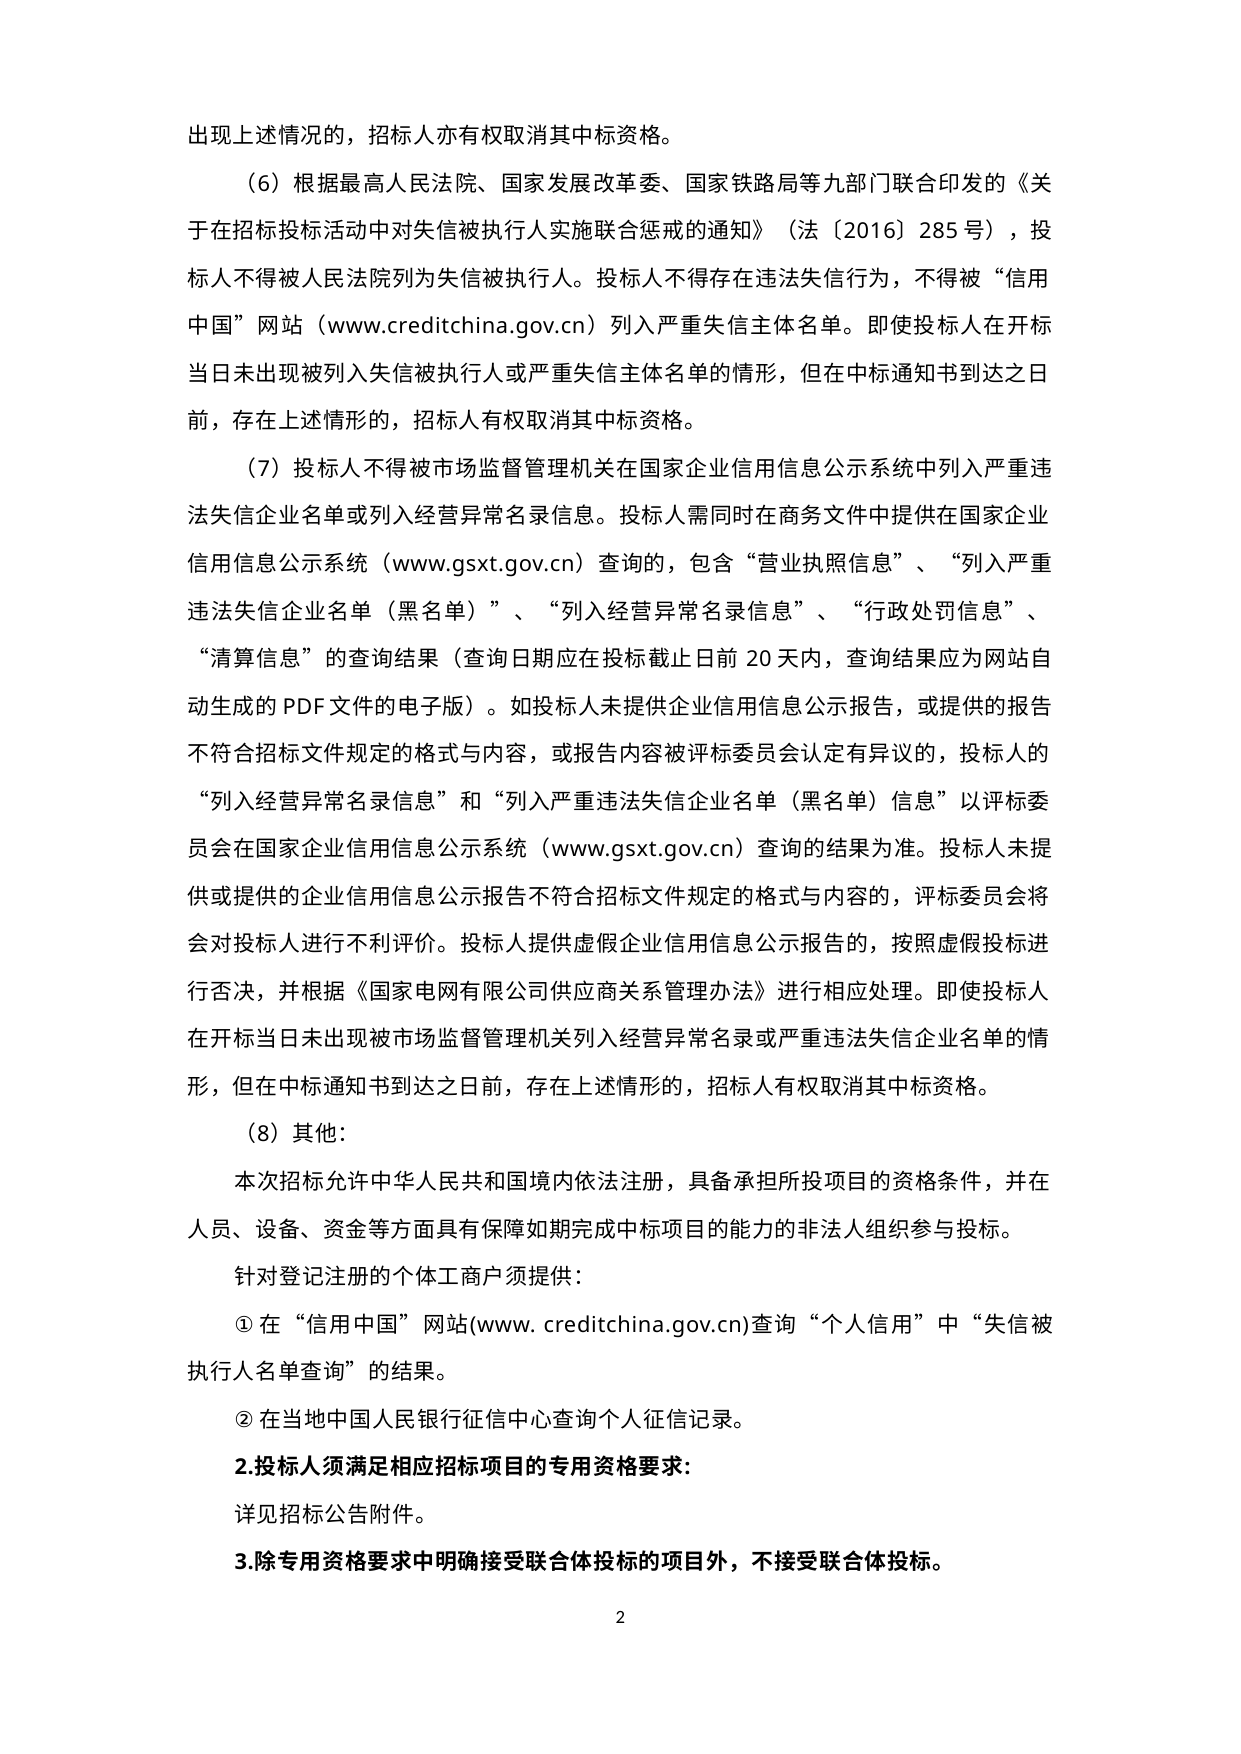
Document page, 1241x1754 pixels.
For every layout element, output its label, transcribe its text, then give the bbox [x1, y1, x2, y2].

text （7）投标人不得被市场监督管理机关在国家企业信用信息公示系统中列入严重违法失信企业名单或列入经营异常名录信息。投标人需同时在商务文件中提供在国家企业信用信息公示系统（www.gsxt.gov.cn）查询的，包含“营业执照信息”、“列入严重违法失信企业名单（黑名单）”、“列入经营异常名录信息”、“行政处罚信息”、“清算信息”的查询结果（查询日期应在投标截止日前20天内，查询结果应为网站自动生成的PDF文件的电子版）。如投标人未提供企业信用信息公示报告，或提供的报告不符合招标文件规定的格式与内容，或报告内容被评标委员会认定有异议的，投标人的“列入经营异常名录信息”和“列入严重违法失信企业名单（黑名单）信息”以评标委员会在国家企业信用信息公示系统（www.gsxt.gov.cn）查询的结果为准。投标人未提供或提供的企业信用信息公示报告不符合招标文件规定的格式与内容的，评标委员会将会对投标人进行不利评价。投标人提供虚假企业信用信息公示报告的，按照虚假投标进行否决，并根据《国家电网有限公司供应商关系管理办法》进行相应处理。即使投标人在开标当日未出现被市场监督管理机关列入经营异常名录或严重违法失信企业名单的情形，但在中标通知书到达之日前，存在上述情形的，招标人有权取消其中标资格。 [187, 451, 1053, 1101]
text （6）根据最高人民法院、国家发展改革委、国家铁路局等九部门联合印发的《关于在招标投标活动中对失信被执行人实施联合惩戒的通知》（法〔2016〕285号），投标人不得被人民法院列为失信被执行人。投标人不得存在违法失信行为，不得被“信用中国”网站（www.creditchina.gov.cn）列入严重失信主体名单。即使投标人在开标当日未出现被列入失信被执行人或严重失信主体名单的情形，但在中标通知书到达之日前，存在上述情形的，招标人有权取消其中标资格。 [187, 166, 1053, 435]
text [187, 118, 1053, 150]
text 2.投标人须满足相应招标项目的专用资格要求: [187, 1449, 1053, 1481]
text 详见招标公告附件。 [187, 1497, 1053, 1528]
text ②在当地中国人民银行征信中心查询个人征信记录。 [187, 1402, 1053, 1433]
text 本次招标允许中华人民共和国境内依法注册，具备承担所投项目的资格条件，并在人员、设备、资金等方面具有保障如期完成中标项目的能力的非法人组织参与投标。 [187, 1164, 1053, 1243]
text （8）其他： [187, 1116, 1053, 1148]
text ①在“信用中国”网站(www. creditchina.gov.cn)查询“个人信用”中“失信被执行人名单查询”的结果。 [187, 1307, 1053, 1386]
text 针对登记注册的个体工商户须提供： [187, 1259, 1053, 1291]
text 3.除专用资格要求中明确接受联合体投标的项目外，不接受联合体投标。 [187, 1544, 1053, 1576]
